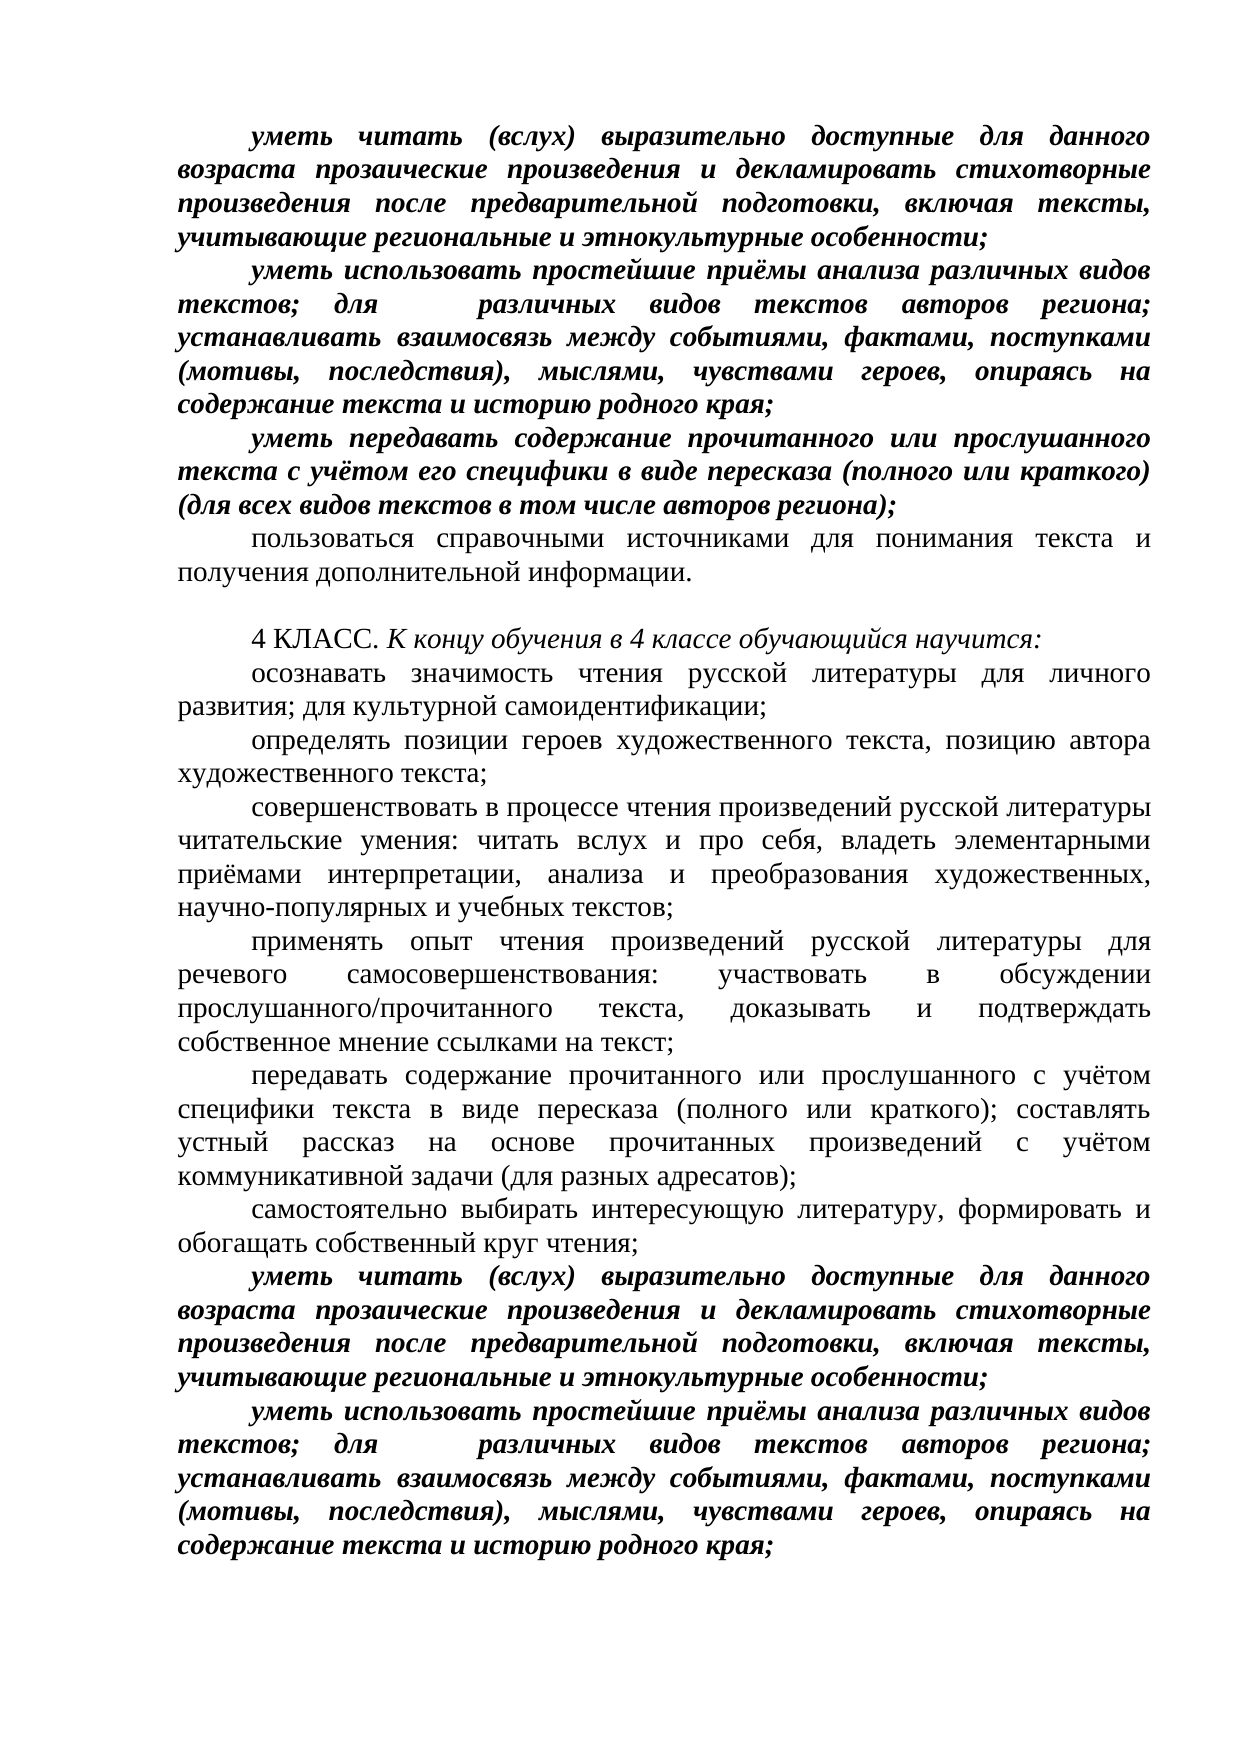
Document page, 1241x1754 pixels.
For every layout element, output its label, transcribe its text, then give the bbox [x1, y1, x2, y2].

text определять позиции героев художественного текста, позицию автора художественного текста; [177, 722, 1152, 789]
text уметь использовать простейшие приёмы анализа различных видов текстов; для различных видов текстов авторов региона; устанавливать взаимосвязь между событиями, фактами, поступками (мотивы, последствия), мыслями, чувствами героев, опираясь на содержание текста и историю родного края; [177, 252, 1152, 420]
text применять опыт чтения произведений русской литературы для речевого самосовершенствования: участвовать в обсуждении прослушанного/прочитанного текста, доказывать и подтверждать собственное мнение ссылками на текст; [177, 923, 1152, 1057]
text осознавать значимость чтения русской литературы для личного развития; для культурной самоидентификации; [177, 655, 1152, 722]
text уметь читать (вслух) выразительно доступные для данного возраста прозаические произведения и декламировать стихотворные произведения после предварительной подготовки, включая тексты, учитывающие региональные и этнокультурные особенности; [177, 118, 1152, 252]
text самостоятельно выбирать интересующую литературу, формировать и обогащать собственный круг чтения; [177, 1191, 1152, 1258]
text уметь передавать содержание прочитанного или прослушанного текста с учётом его специфики в виде пересказа (полного или краткого) (для всех видов текстов в том числе авторов региона); [177, 420, 1152, 521]
text 4 КЛАСС. К концу обучения в 4 классе обучающийся научится: [177, 621, 1152, 655]
text пользоваться справочными источниками для понимания текста и получения дополнительной информации. [177, 521, 1152, 588]
text уметь читать (вслух) выразительно доступные для данного возраста прозаические произведения и декламировать стихотворные произведения после предварительной подготовки, включая тексты, учитывающие региональные и этнокультурные особенности; [177, 1258, 1152, 1393]
text совершенствовать в процессе чтения произведений русской литературы читательские умения: читать вслух и про себя, владеть элементарными приёмами интерпретации, анализа и преобразования художественных, научно-популярных и учебных текстов; [177, 789, 1152, 923]
text передавать содержание прочитанного или прослушанного с учётом специфики текста в виде пересказа (полного или краткого); составлять устный рассказ на основе прочитанных произведений с учётом коммуникативной задачи (для разных адресатов); [177, 1057, 1152, 1191]
text уметь использовать простейшие приёмы анализа различных видов текстов; для различных видов текстов авторов региона; устанавливать взаимосвязь между событиями, фактами, поступками (мотивы, последствия), мыслями, чувствами героев, опираясь на содержание текста и историю родного края; [177, 1393, 1152, 1560]
